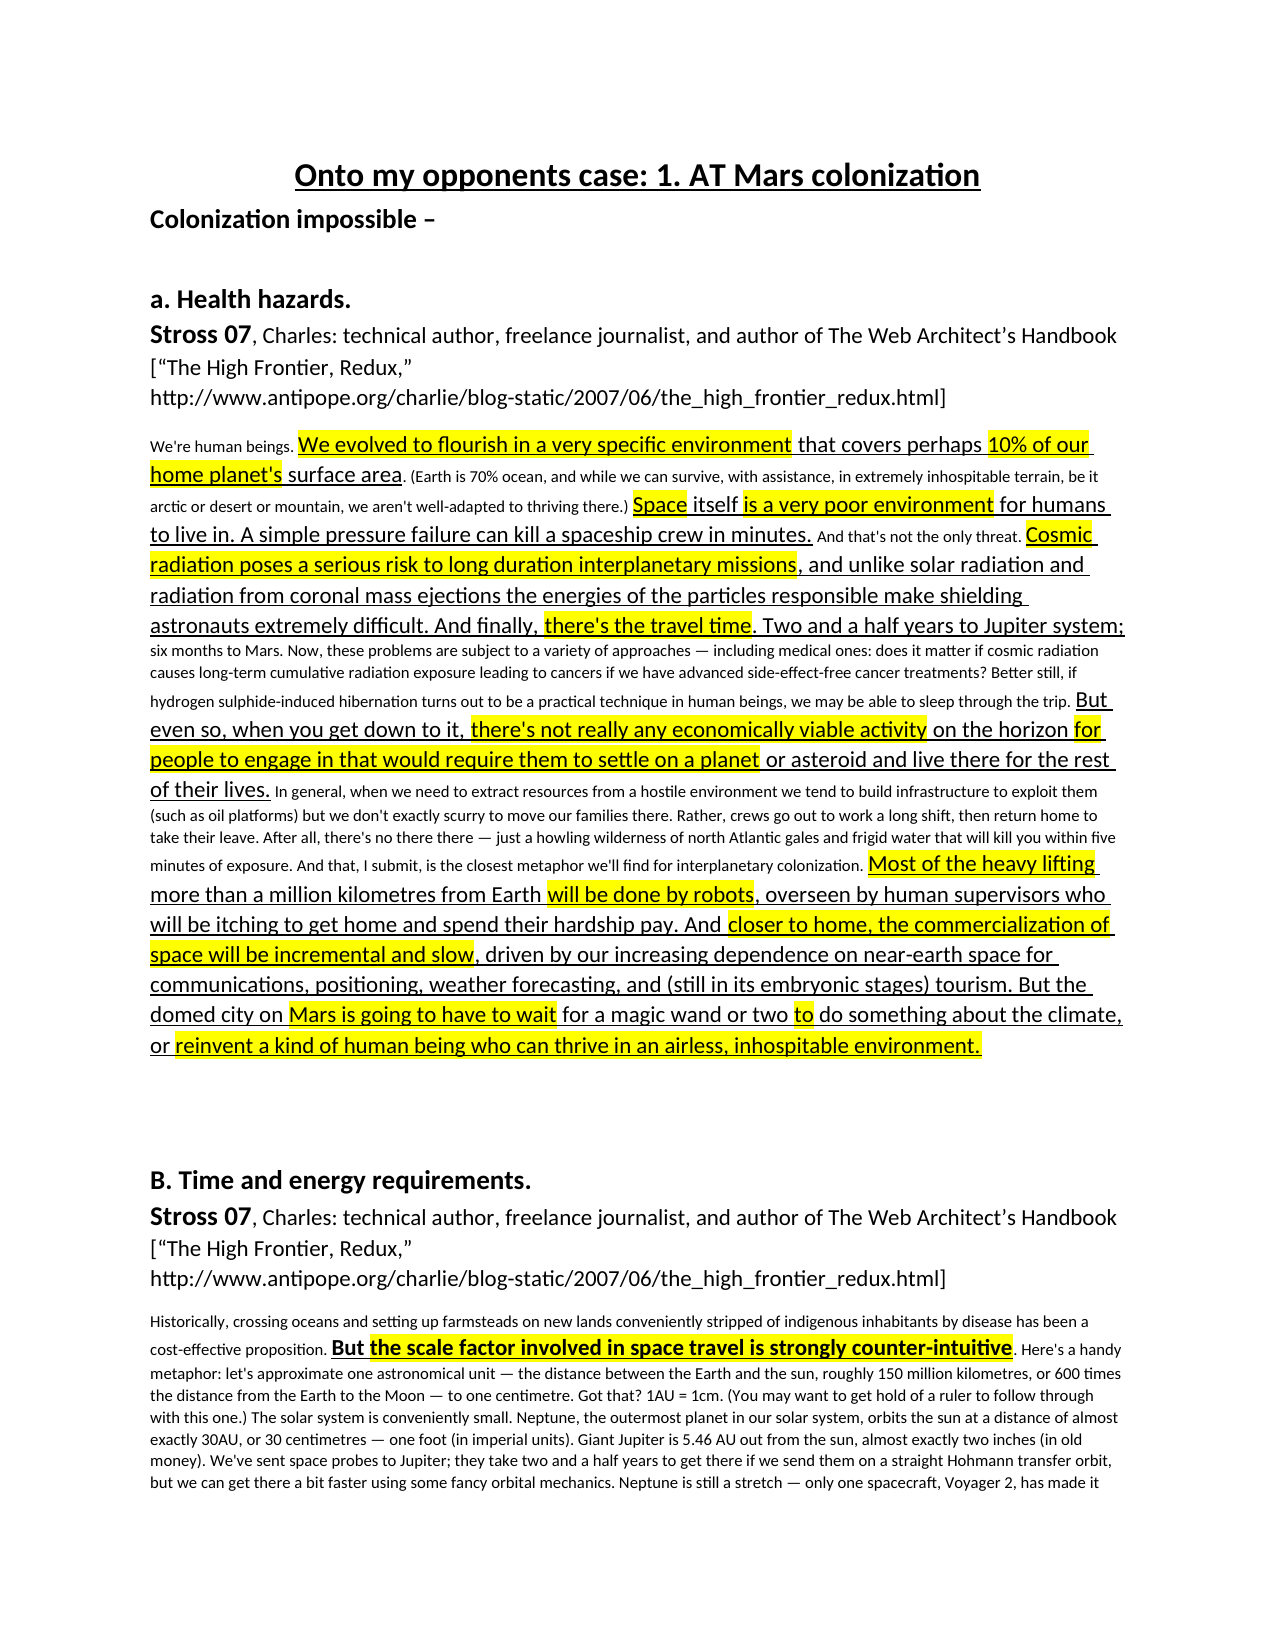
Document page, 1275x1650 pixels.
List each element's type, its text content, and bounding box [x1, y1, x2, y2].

subtitle Onto my opponents case: 1. AT Mars colonization [150, 154, 1125, 195]
subtitle a. Health hazards. [150, 282, 1125, 315]
text We're human beings. We evolved to flourish in a very specific environment that covers perhaps 10% of our home planet's surface area. (Earth is 70% ocean, and while we can survive, with assistance, in extremely inhospitable terrain, be it arctic or desert or mountain, we aren't well-adapted to thriving there.) Space itself is a very poor environment for humans to live in. A simple pressure failure can kill a spaceship crew in minutes. And that's not the only threat. Cosmic radiation poses a serious risk to long duration interplanetary missions, and unlike solar radiation and radiation from coronal mass ejections the energies of the particles responsible make shielding astronauts extremely difficult. And finally, there's the travel time. Two and a half years to Jupiter system; six months to Mars. Now, these problems are subject to a variety of approaches — including medical ones: does it matter if cosmic radiation causes long-term cumulative radiation exposure leading to cancers if we have advanced side-effect-free cancer treatments? Better still, if hydrogen sulphide-induced hibernation turns out to be a practical technique in human beings, we may be able to sleep through the trip. But even so, when you get down to it, there's not really any economically viable activity on the horizon for people to engage in that would require them to settle on a planet or asteroid and live there for the rest of their lives. In general, when we need to extract resources from a hostile environment we tend to build infrastructure to exploit them (such as oil platforms) but we don't exactly scurry to move our families there. Rather, crews go out to work a long shift, then return home to take their leave. After all, there's no there there — just a howling wilderness of north Atlantic gales and frigid water that will kill you within five minutes of exposure. And that, I submit, is the closest metaphor we'll find for interplanetary colonization. Most of the heavy lifting more than a million kilometres from Earth will be done by robots, overseen by human supervisors who will be itching to get home and spend their hardship pay. And closer to home, the commercialization of space will be incremental and slow, driven by our increasing dependence on near-earth space for communications, positioning, weather forecasting, and (still in its embryonic stages) tourism. But the domed city on Mars is going to have to wait for a magic wand or two to do something about the climate, or reinvent a kind of human being who can thrive in an airless, inhospitable environment. [150, 430, 1125, 635]
text Stross 07, Charles: technical author, freelance journalist, and author of The Web Architect’s Handbook [“The High Frontier, Redux,” http://www.antipope.org/charlie/blog-static/2007/06/the_high_frontier_redux.html] [150, 1199, 1125, 1292]
text We're human beings. We evolved to flourish in a very specific environment that covers perhaps 10% of our home planet's surface area. (Earth is 70% ocean, and while we can survive, with assistance, in extremely inhospitable terrain, be it arctic or desert or mountain, we aren't well-adapted to thriving there.) Space itself is a very poor environment for humans to live in. A simple pressure failure can kill a spaceship crew in minutes. And that's not the only threat. Cosmic radiation poses a serious risk to long duration interplanetary missions, and unlike solar radiation and radiation from coronal mass ejections the energies of the particles responsible make shielding astronauts extremely difficult. And finally, there's the travel time. Two and a half years to Jupiter system; six months to Mars. Now, these problems are subject to a variety of approaches — including medical ones: does it matter if cosmic radiation causes long-term cumulative radiation exposure leading to cancers if we have advanced side-effect-free cancer treatments? Better still, if hydrogen sulphide-induced hibernation turns out to be a practical technique in human beings, we may be able to sleep through the trip. But even so, when you get down to it, there's not really any economically viable activity on the horizon for people to engage in that would require them to settle on a planet or asteroid and live there for the rest of their lives. In general, when we need to extract resources from a hostile environment we tend to build infrastructure to exploit them (such as oil platforms) but we don't exactly scurry to move our families there. Rather, crews go out to work a long shift, then return home to take their leave. After all, there's no there there — just a howling wilderness of north Atlantic gales and frigid water that will kill you within five minutes of exposure. And that, I submit, is the closest metaphor we'll find for interplanetary colonization. Most of the heavy lifting more than a million kilometres from Earth will be done by robots, overseen by human supervisors who will be itching to get home and spend their hardship pay. And closer to home, the commercialization of space will be incremental and slow, driven by our increasing dependence on near-earth space for communications, positioning, weather forecasting, and (still in its embryonic stages) tourism. But the domed city on Mars is going to have to wait for a magic wand or two to do something about the climate, or reinvent a kind of human being who can thrive in an airless, inhospitable environment. [150, 637, 1125, 1059]
subtitle B. Time and energy requirements. [150, 1163, 1125, 1196]
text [150, 1311, 1125, 1493]
subtitle Colonization impossible – [150, 202, 1125, 235]
text Stross 07, Charles: technical author, freelance journalist, and author of The Web Architect’s Handbook [“The High Frontier, Redux,” http://www.antipope.org/charlie/blog-static/2007/06/the_high_frontier_redux.html] [150, 317, 1125, 411]
